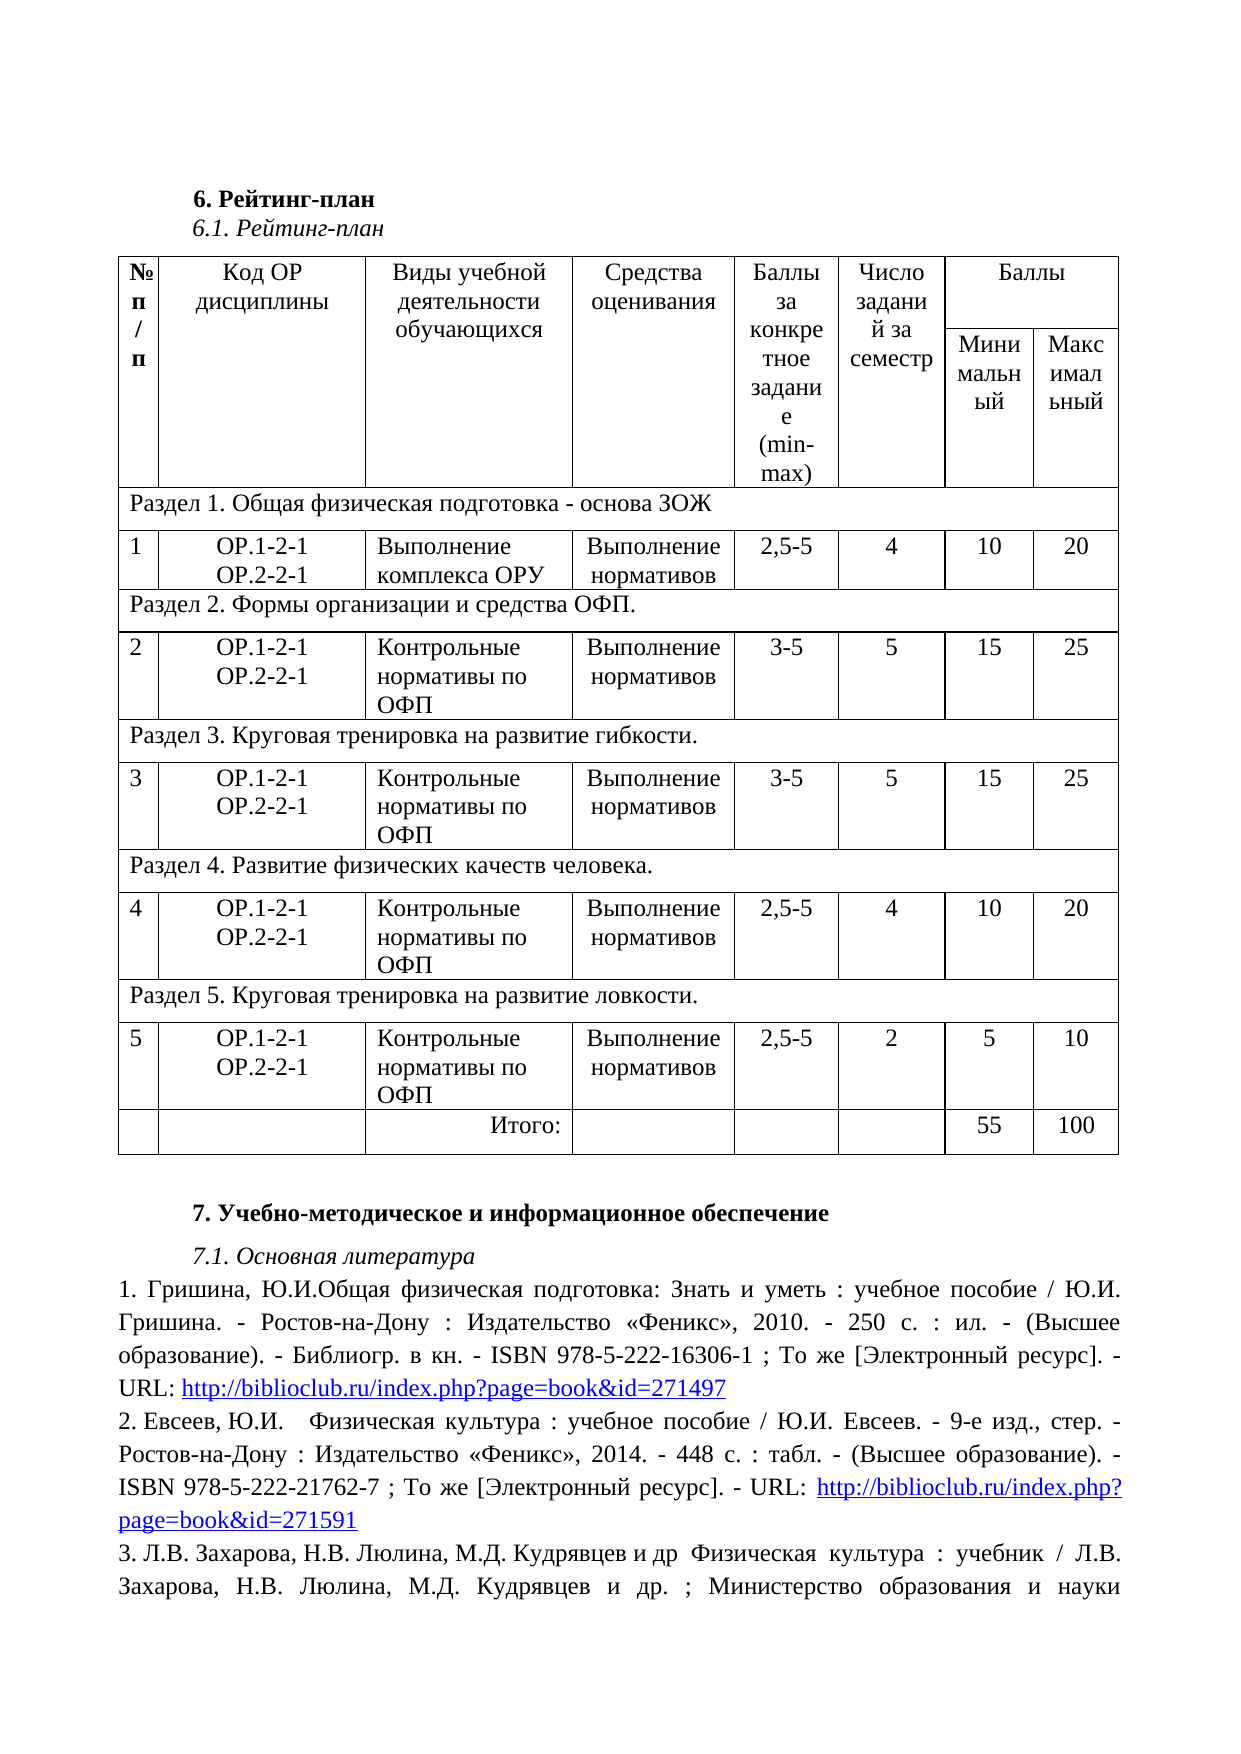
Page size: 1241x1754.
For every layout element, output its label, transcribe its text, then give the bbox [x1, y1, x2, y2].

table_cell [159, 1110, 365, 1153]
table_cell Раздел 1. Общая физическая подготовка - основа ЗОЖ [119, 488, 1118, 530]
table_cell [735, 1110, 838, 1153]
table_cell Выполнение нормативов [573, 1023, 734, 1109]
table_cell 10 [1034, 1023, 1118, 1109]
text 6.1. Рейтинг-план [118, 213, 1122, 242]
table_cell 2 [839, 1023, 944, 1109]
table_cell 5 [119, 1023, 158, 1109]
table_cell 25 [1034, 633, 1118, 719]
table_cell 2 [119, 633, 158, 719]
table_cell 3 [119, 763, 158, 849]
text 1. Гришина, Ю.И.Общая физическая подготовка: Знать и уметь : учебное пособие / Ю.И. Гришина. - Ростов-на-Дону : Издательство «Феникс», 2010. - 250 с. : ил. - (Высшее образование). - Библиогр. в кн. - ISBN 978-5-222-16306-1 ; То же [Электронный ресурс]. - URL: http://biblioclub.ru/index.php?page=book&id=271497 [118, 1274, 1122, 1402]
table_cell 4 [119, 893, 158, 979]
table_cell 55 [946, 1110, 1033, 1153]
table_cell 4 [839, 531, 944, 588]
table_cell Контрольные нормативы по ОФП [366, 893, 572, 979]
table_cell 2,5-5 [735, 531, 838, 588]
table_cell 10 [946, 531, 1033, 588]
text 6. Рейтинг-план [118, 184, 1122, 213]
table_cell Выполнение нормативов [573, 531, 734, 588]
table_cell Максимальный [1034, 329, 1118, 487]
table_header Баллы за конкретное задание (min-max) [735, 257, 838, 487]
table_cell 5 [839, 763, 944, 849]
table_cell 2,5-5 [735, 893, 838, 979]
table_cell Минимальный [946, 329, 1033, 487]
table_cell 100 [1034, 1110, 1118, 1153]
table_cell 2,5-5 [735, 1023, 838, 1109]
table_cell [839, 1110, 944, 1153]
table_cell ОР.1-2-1 ОР.2-2-1 [159, 633, 365, 719]
table_header Виды учебной деятельности обучающихся [366, 257, 572, 487]
table_header Число заданий за семестр [839, 257, 944, 487]
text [118, 1538, 1122, 1600]
table_cell Раздел 4. Развитие физических качеств человека. [119, 850, 1118, 892]
table_cell 15 [946, 763, 1033, 849]
table_cell 1 [119, 531, 158, 588]
table_cell ОР.1-2-1 ОР.2-2-1 [159, 893, 365, 979]
table_cell 5 [839, 633, 944, 719]
table_cell Контрольные нормативы по ОФП [366, 763, 572, 849]
table_cell 4 [839, 893, 944, 979]
table_cell 15 [946, 633, 1033, 719]
table_cell Раздел 5. Круговая тренировка на развитие ловкости. [119, 980, 1118, 1022]
table_cell 20 [1034, 893, 1118, 979]
table_header Баллы [946, 257, 1118, 328]
table_cell 20 [1034, 531, 1118, 588]
table_cell Контрольные нормативы по ОФП [366, 633, 572, 719]
table_cell Выполнение нормативов [573, 893, 734, 979]
table_header Средства оценивания [573, 257, 734, 487]
table_cell 3-5 [735, 633, 838, 719]
table_cell Итого: [366, 1110, 572, 1153]
table_header Код ОР дисциплины [159, 257, 365, 487]
table_cell 25 [1034, 763, 1118, 849]
table_cell ОР.1-2-1 ОР.2-2-1 [159, 1023, 365, 1109]
table_cell 10 [946, 893, 1033, 979]
table_cell Раздел 3. Круговая тренировка на развитие гибкости. [119, 720, 1118, 762]
table_cell Контрольные нормативы по ОФП [366, 1023, 572, 1109]
text 7.1. Основная литература [118, 1241, 1122, 1269]
table_cell [573, 1110, 734, 1153]
text 7. Учебно-методическое и информационное обеспечение [118, 1198, 1122, 1226]
text 2. Евсеев, Ю.И. Физическая культура : учебное пособие / Ю.И. Евсеев. - 9-е изд., стер. - Ростов-на-Дону : Издательство «Феникс», 2014. - 448 с. : табл. - (Высшее образование). - ISBN 978-5-222-21762-7 ; То же [Электронный ресурс]. - URL: http://biblioclub.ru/index.php?page=book&id=271591 [118, 1406, 1122, 1534]
table_cell ОР.1-2-1 ОР.2-2-1 [159, 531, 365, 588]
table_header № п/п [119, 257, 158, 487]
table_cell ОР.1-2-1 ОР.2-2-1 [159, 763, 365, 849]
table_cell Выполнение нормативов [573, 633, 734, 719]
table_cell Раздел 2. Формы организации и средства ОФП. [119, 590, 1118, 631]
table_cell Выполнение нормативов [573, 763, 734, 849]
table_cell [119, 1110, 158, 1153]
table_cell 5 [946, 1023, 1033, 1109]
table_cell Выполнение комплекса ОРУ [366, 531, 572, 588]
table_cell 3-5 [735, 763, 838, 849]
